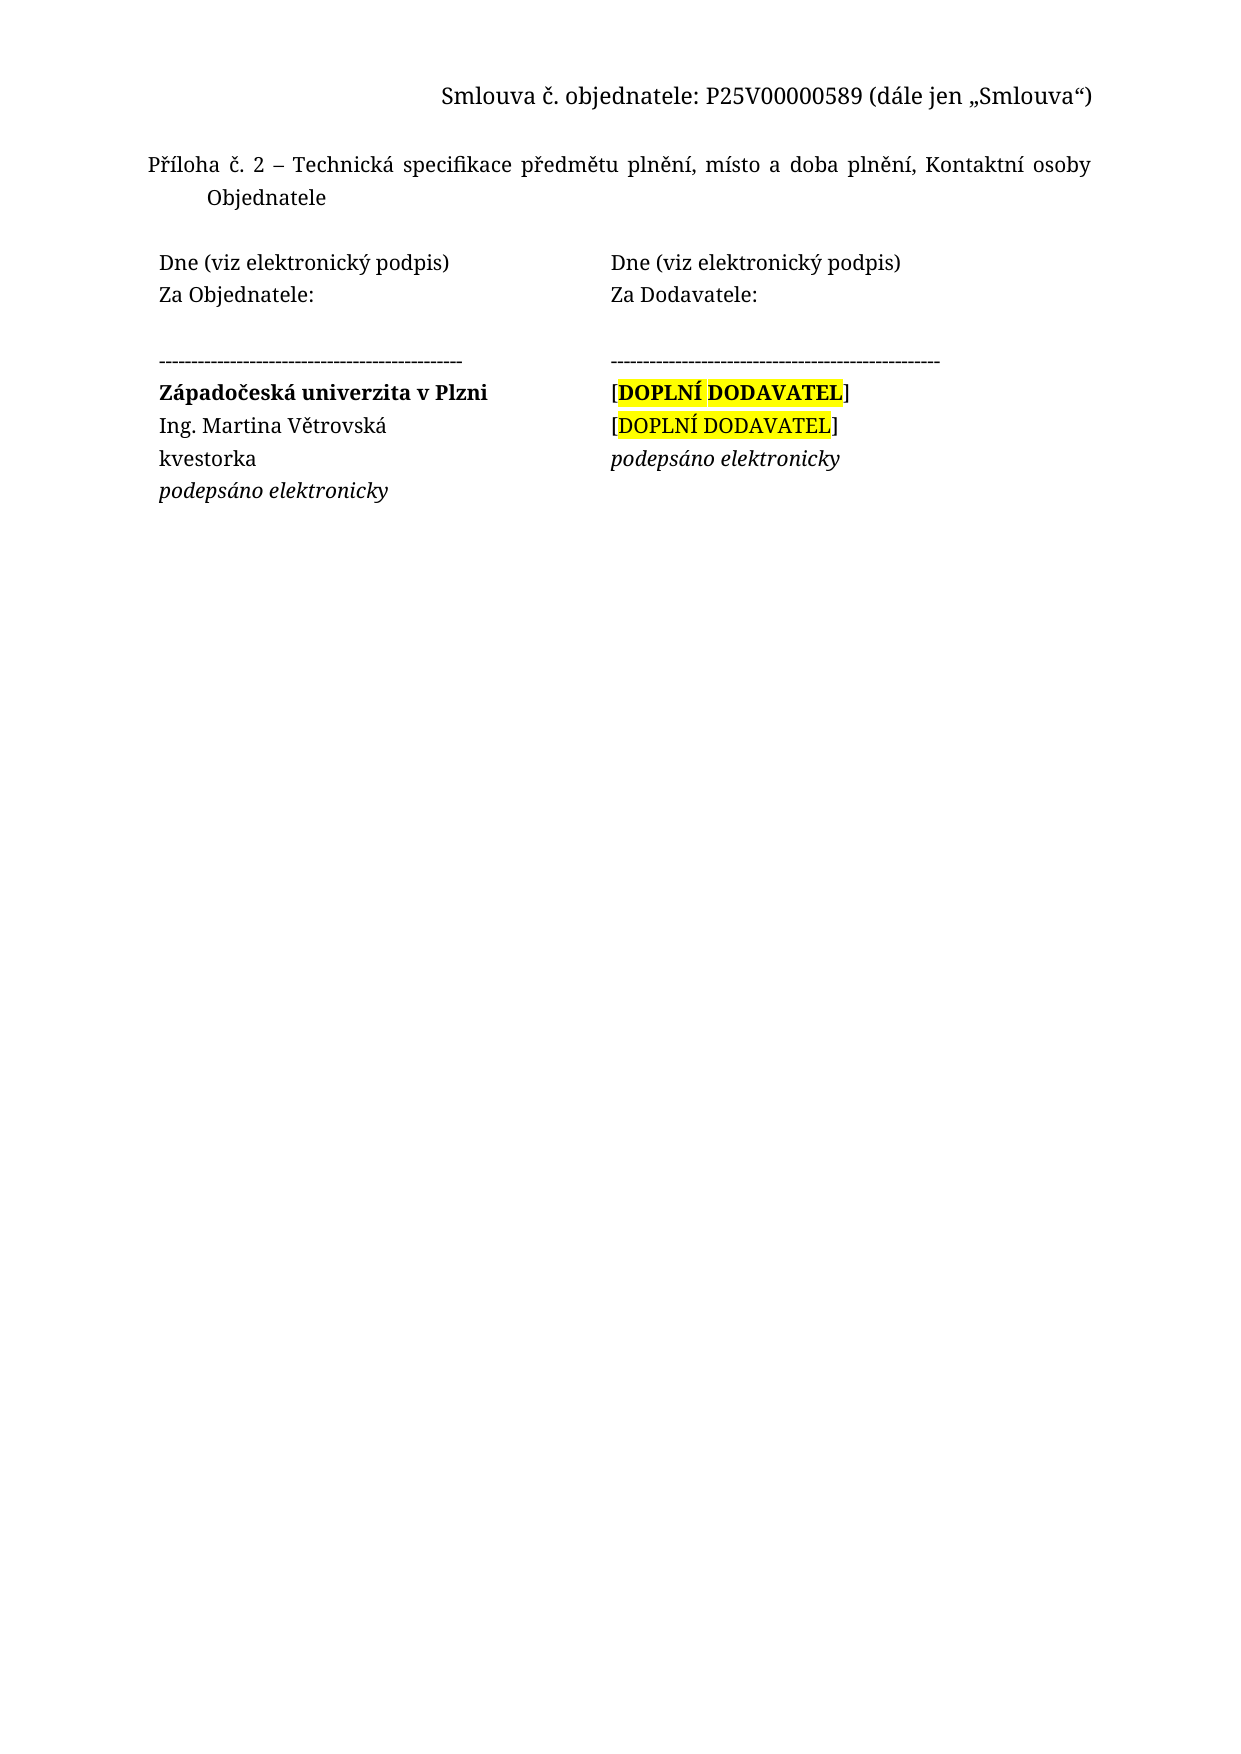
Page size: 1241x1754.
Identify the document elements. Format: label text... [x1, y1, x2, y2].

text Příloha č. 2 – Technická specifikace předmětu plnění, místo a doba plnění, Kontaktní osoby Objednatele [148, 150, 1093, 211]
table_header Dne (viz elektronický podpis) Za Objednatele: ----------------------------------------------- Západočeská univerzita v Plzni Ing. Martina Větrovská kvestorka podepsáno elektronicky [148, 248, 599, 508]
table_header Dne (viz elektronický podpis) Za Dodavatele: --------------------------------------------------- [DOPLNÍ DODAVATEL] [DOPLNÍ DODAVATEL] podepsáno elektronicky [599, 248, 1051, 508]
